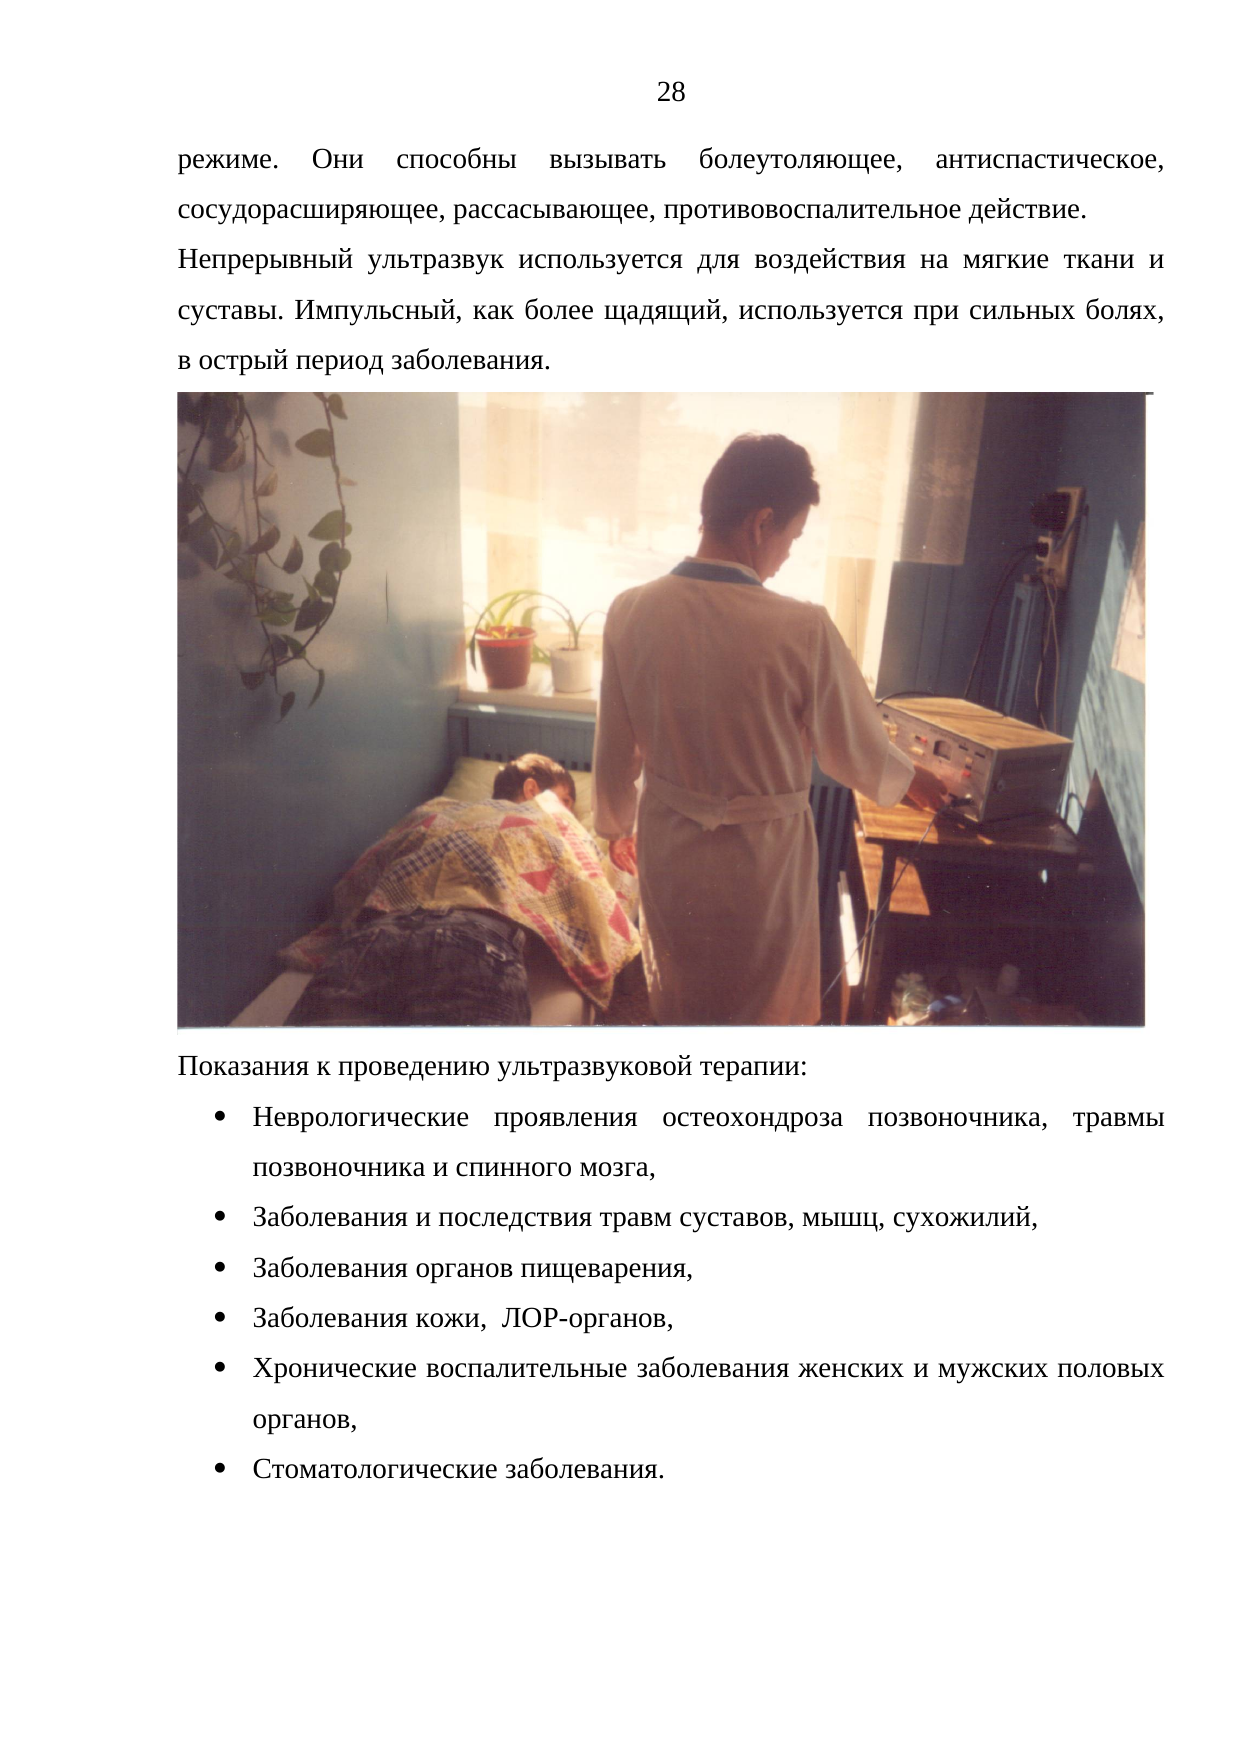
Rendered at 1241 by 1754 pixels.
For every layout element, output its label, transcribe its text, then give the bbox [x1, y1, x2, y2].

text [177, 141, 1165, 225]
list Заболевания кожи, ЛОР-органов, [215, 1300, 1165, 1334]
list Стоматологические заболевания. [215, 1451, 1165, 1485]
list Заболевания и последствия травм суставов, мышц, сухожилий, [215, 1199, 1165, 1233]
list Заболевания органов пищеварения, [215, 1250, 1165, 1283]
list Хронические воспалительные заболевания женских и мужских половых органов, [215, 1351, 1165, 1434]
picture [177, 392, 1154, 1035]
text Показания к проведению ультразвуковой терапии: [177, 1048, 1165, 1082]
list Неврологические проявления остеохондроза позвоночника, травмы позвоночника и спинного мозга, [215, 1099, 1165, 1183]
text Непрерывный ультразвук используется для воздействия на мягкие ткани и суставы. Импульсный, как более щадящий, используется при сильных болях, в острый период заболевания. [177, 242, 1165, 376]
